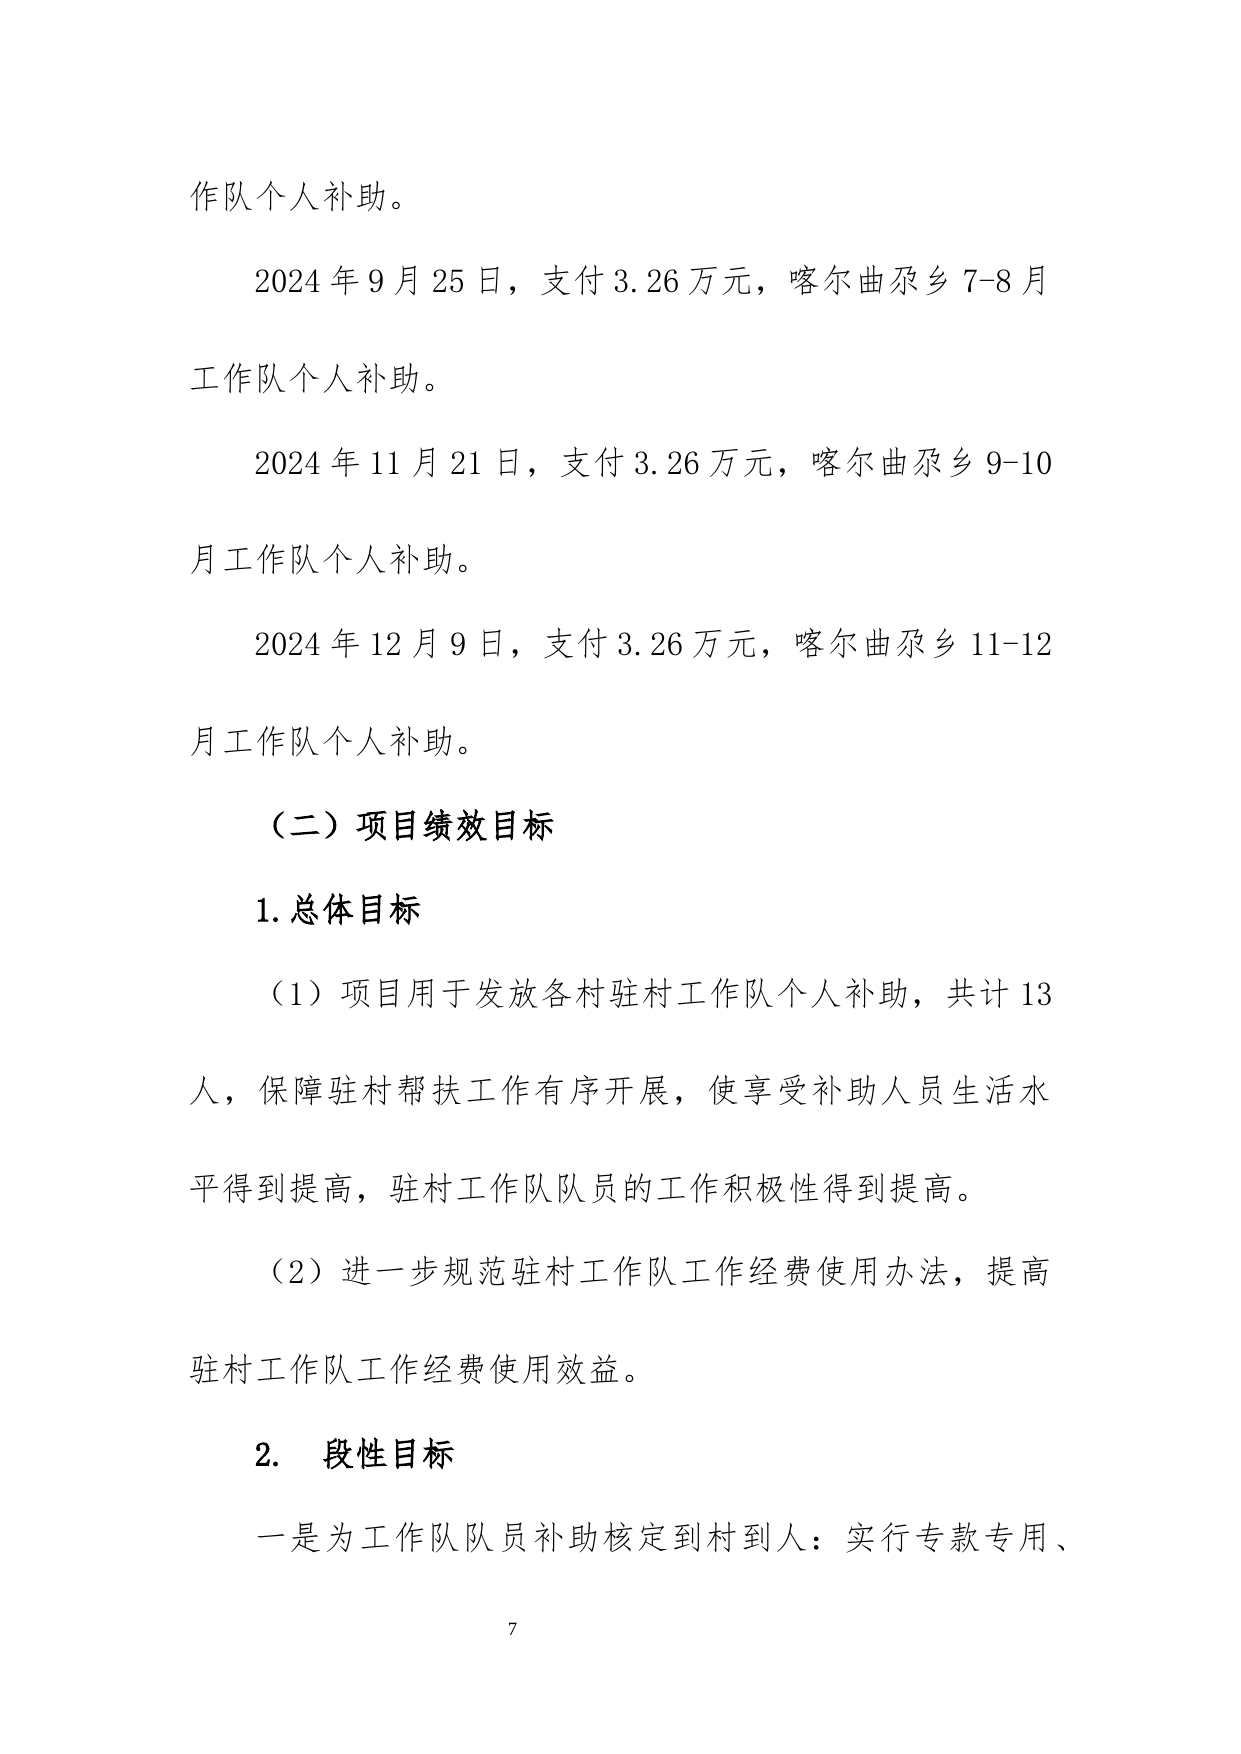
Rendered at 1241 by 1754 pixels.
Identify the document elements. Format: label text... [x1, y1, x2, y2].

text 2024年11月21日，支付3.26万元，喀尔曲尕乡9-10月工作队个人补助。 [187, 427, 1053, 590]
text 2024年12月9日，支付3.26万元，喀尔曲尕乡11-12月工作队个人补助。 [187, 609, 1053, 771]
subtitle （二）项目绩效目标 [187, 790, 1053, 855]
text （2）进一步规范驻村工作队工作经费使用办法，提高驻村工作队工作经费使用效益。 [187, 1237, 1053, 1400]
text （1）项目用于发放各村驻村工作队个人补助，共计13人，保障驻村帮扶工作有序开展，使享受补助人员生活水平得到提高，驻村工作队队员的工作积极性得到提高。 [187, 958, 1053, 1218]
text 1.总体目标 [187, 874, 1053, 939]
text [187, 162, 1053, 227]
text 2024年9月25日，支付3.26万元，喀尔曲尕乡7-8月工作队个人补助。 [187, 246, 1053, 408]
text 2.阶段性目标 [187, 1419, 1053, 1484]
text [187, 1503, 1053, 1568]
